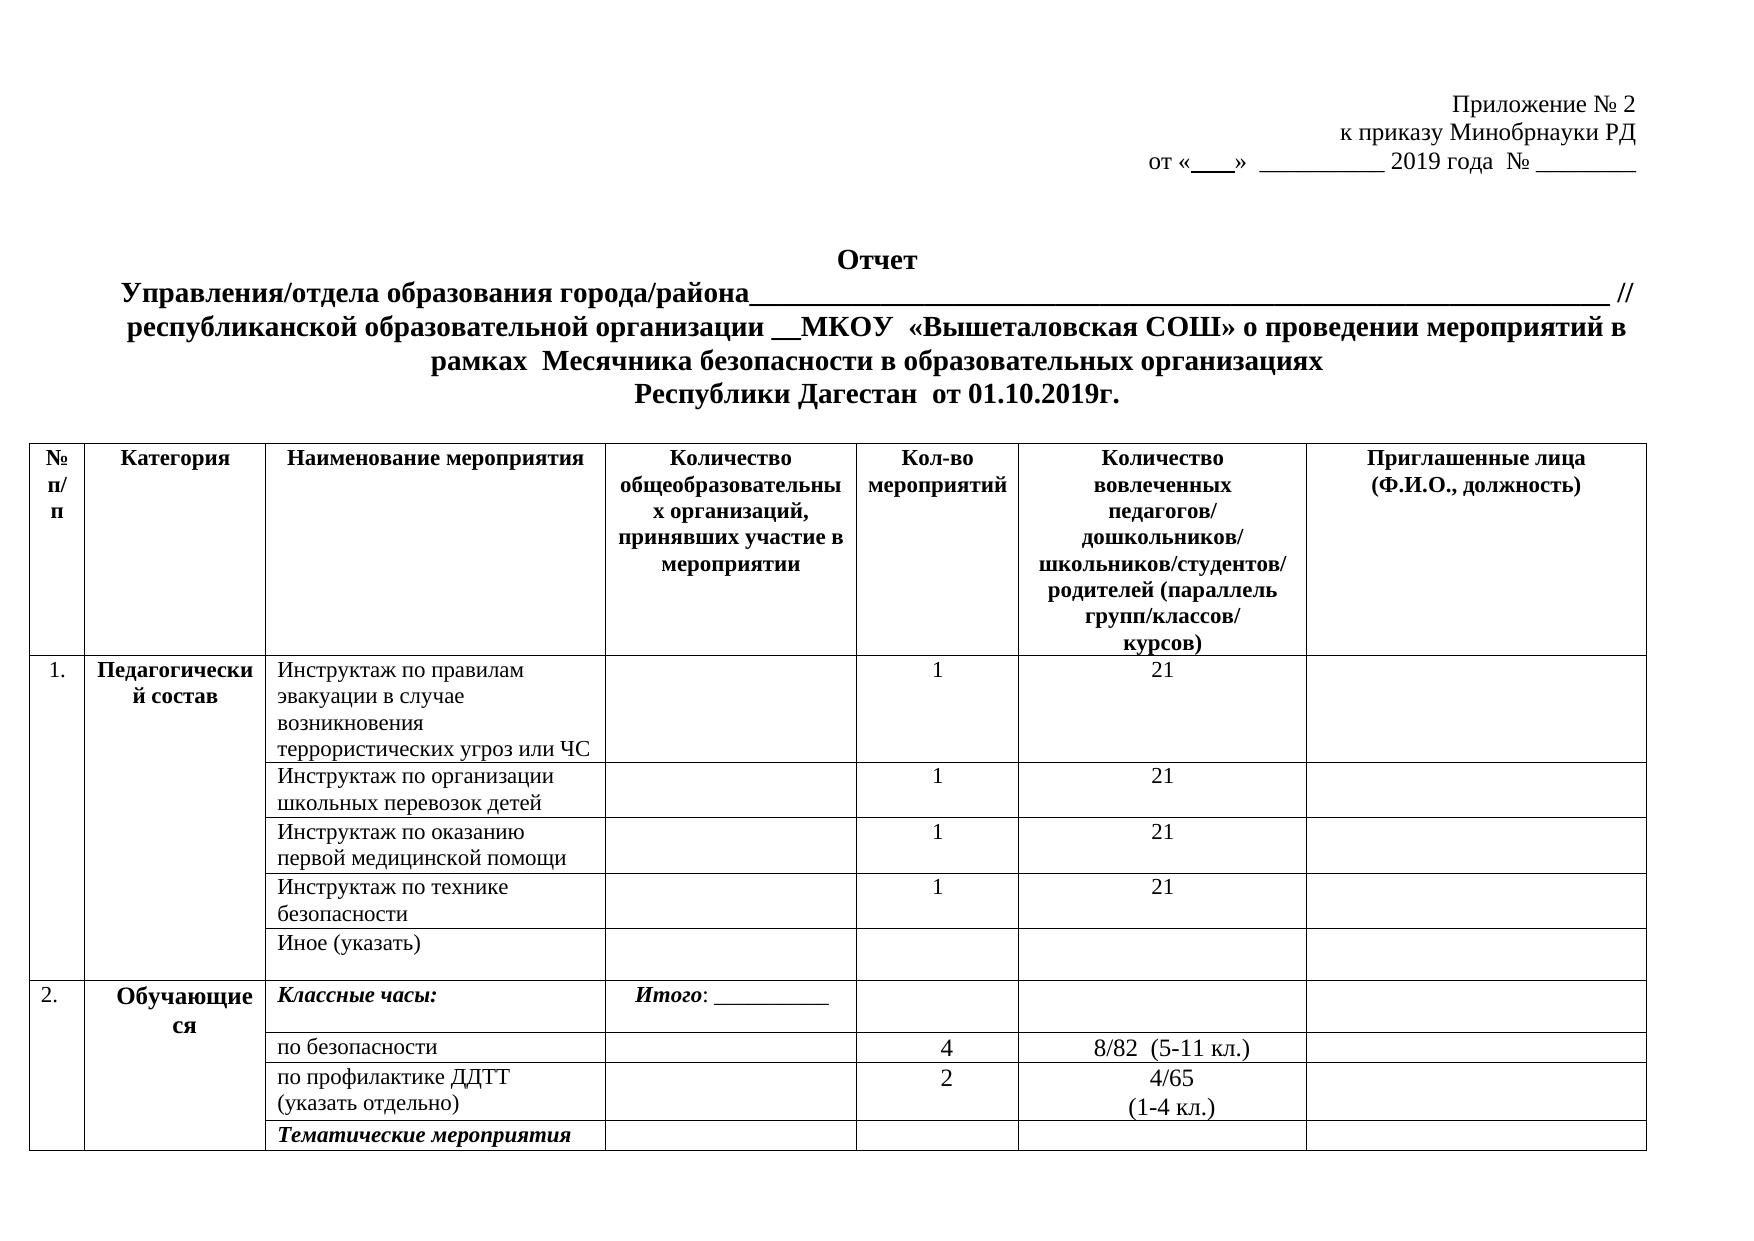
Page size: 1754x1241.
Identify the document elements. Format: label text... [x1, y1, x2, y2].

table_cell [606, 929, 856, 980]
text Республики Дагестан от 01.10.2019г. [118, 376, 1636, 410]
table_cell [1019, 929, 1306, 980]
table_cell [606, 874, 856, 928]
table_cell 1. [30, 656, 84, 980]
table_cell 4 [857, 1033, 1018, 1062]
table_cell 4/65 (1-4 кл.) [1019, 1063, 1306, 1120]
text республиканской образовательной организации __МКОУ «Вышеталовская СОШ» о проведении мероприятий в рамках Месячника безопасности в образовательных организациях [118, 309, 1636, 376]
table_header Количество общеобразовательных организаций, принявших участие в мероприятии [606, 444, 856, 655]
table_header Количество вовлеченных педагогов/дошкольников/школьников/студентов/ родителей (параллель групп/классов/ курсов) [1019, 444, 1306, 655]
table_cell [1307, 1121, 1646, 1150]
table_header Наименование мероприятия [266, 444, 605, 655]
table_cell 21 [1019, 818, 1306, 872]
table_cell Инструктаж по организации школьных перевозок детей [266, 763, 605, 817]
table_cell 2 [857, 1063, 1018, 1120]
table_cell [266, 1121, 605, 1150]
table_cell Инструктаж по правилам эвакуации в случае возникновения террористических угроз или ЧС [266, 656, 605, 762]
table_cell [606, 1063, 856, 1120]
table_cell Классные часы: [266, 981, 605, 1032]
table_cell [1307, 1033, 1646, 1062]
table_cell [1307, 874, 1646, 928]
table_cell 1 [857, 874, 1018, 928]
table_cell [857, 981, 1018, 1032]
table_cell [606, 763, 856, 817]
table_header Приглашенные лица (Ф.И.О., должность) [1307, 444, 1646, 655]
table_cell [606, 818, 856, 872]
table_cell Обучающиеся [85, 981, 265, 1150]
text Управления/отдела образования города/района___________________________________________________________ // [118, 276, 1636, 309]
table_cell 21 [1019, 763, 1306, 817]
table_cell [1307, 929, 1646, 980]
table_cell [1307, 981, 1646, 1032]
table_cell [606, 656, 856, 762]
table_cell [1019, 981, 1306, 1032]
text от « » __________ 2019 года № ________ [118, 146, 1636, 175]
table_cell Иное (указать) [266, 929, 605, 980]
table_cell 21 [1019, 874, 1306, 928]
table_cell 1 [857, 656, 1018, 762]
table_header № п/п [30, 444, 84, 655]
table_cell 8/82 (5-11 кл.) [1019, 1033, 1306, 1062]
text Приложение № 2 [118, 89, 1636, 117]
table_cell [1307, 763, 1646, 817]
table_cell [606, 1033, 856, 1062]
table_cell [606, 1121, 856, 1150]
table_cell [1307, 818, 1646, 872]
table_cell Инструктаж по оказанию первой медицинской помощи [266, 818, 605, 872]
table_cell 21 [1019, 656, 1306, 762]
table_cell 1 [857, 818, 1018, 872]
table_cell по профилактике ДДТТ (указать отдельно) [266, 1063, 605, 1120]
table_cell [1019, 1121, 1306, 1150]
table_header Категория [85, 444, 265, 655]
table_cell 1 [857, 763, 1018, 817]
table_cell 2. [30, 981, 84, 1150]
text к приказу Минобрнауки РД [118, 117, 1636, 146]
text Отчет [118, 242, 1636, 276]
table_cell Итого: __________ [606, 981, 856, 1032]
table_cell [857, 929, 1018, 980]
table_cell по безопасности [266, 1033, 605, 1062]
table_cell Инструктаж по технике безопасности [266, 874, 605, 928]
table_header Кол-во мероприятий [857, 444, 1018, 655]
table_cell [1307, 656, 1646, 762]
table_cell Педагогический состав [85, 656, 265, 980]
table_cell [857, 1121, 1018, 1150]
table_cell [1307, 1063, 1646, 1120]
